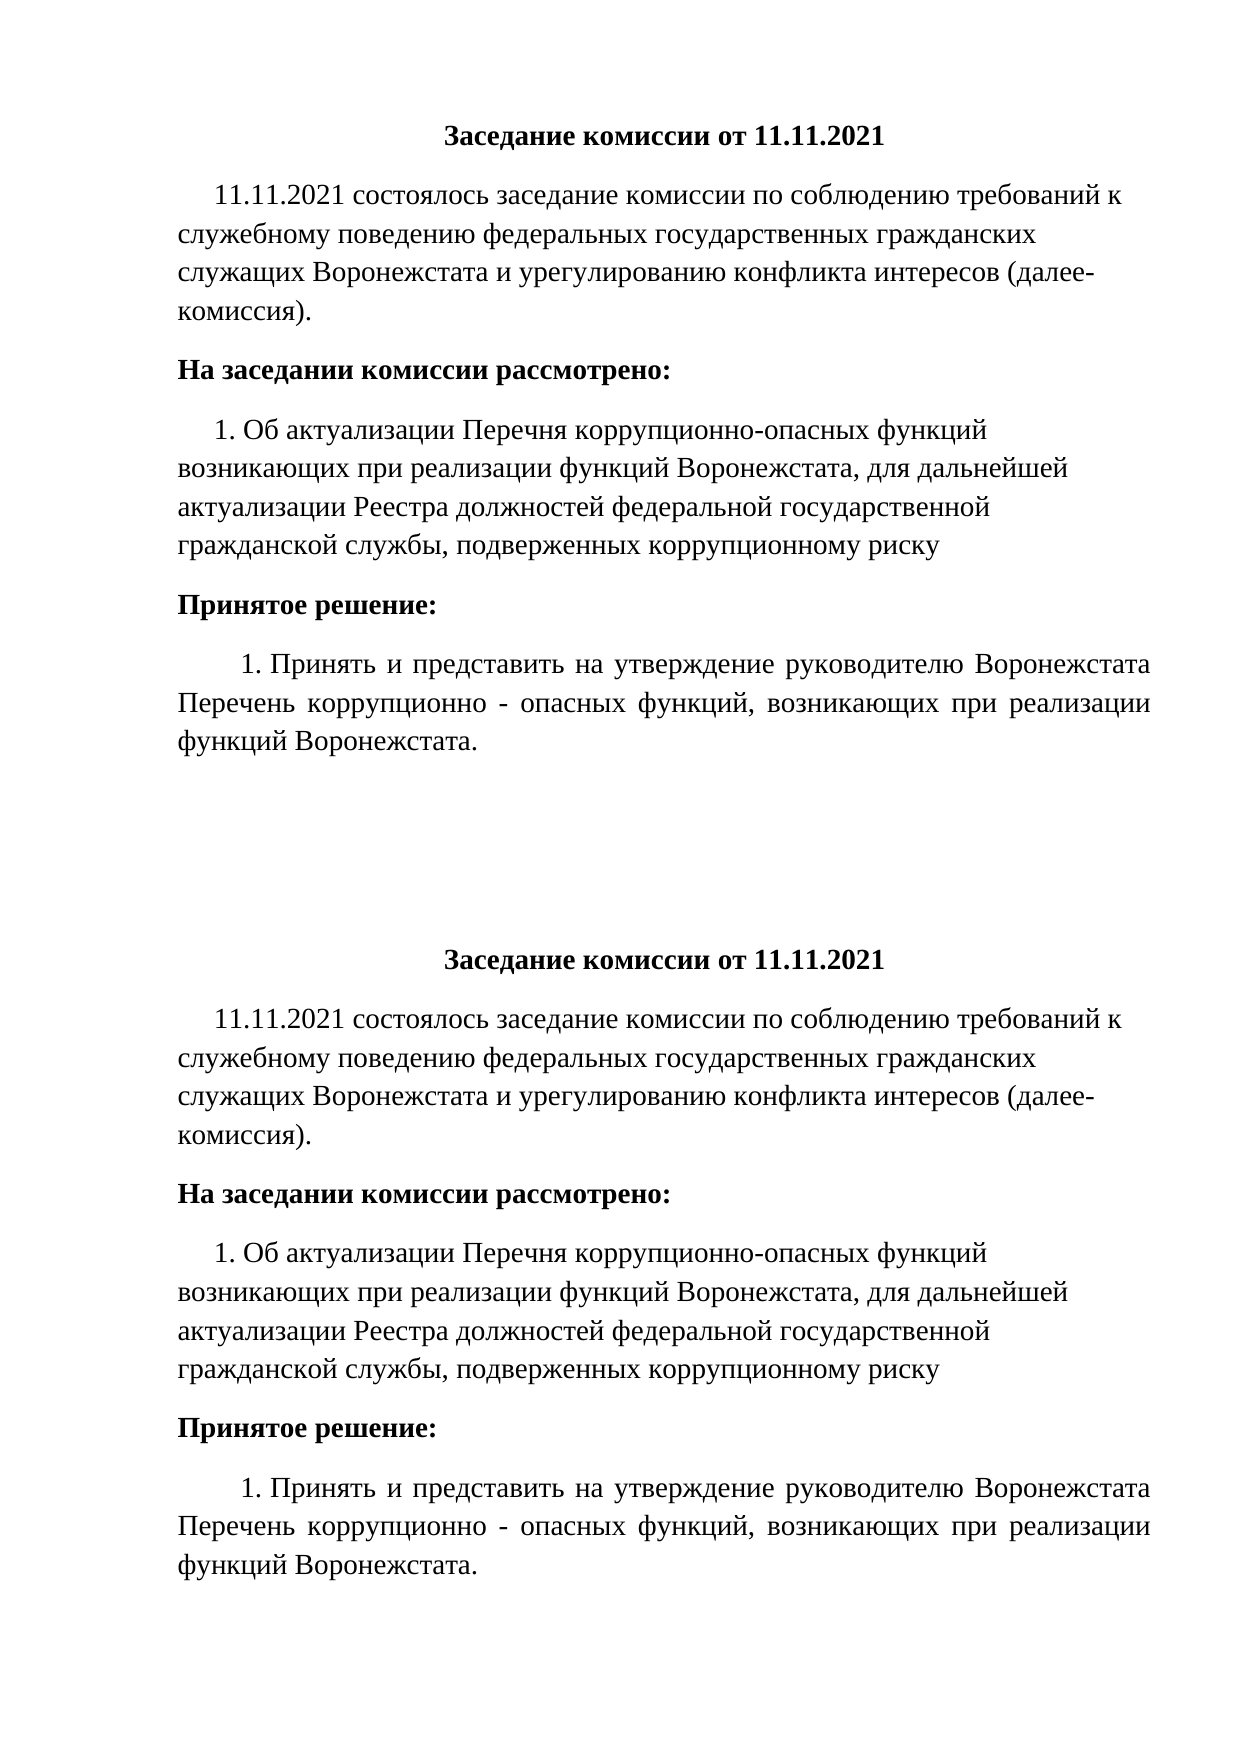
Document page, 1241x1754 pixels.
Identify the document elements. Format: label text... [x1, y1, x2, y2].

text Заседание комиссии от 11.11.2021 [177, 118, 1152, 152]
text 11.11.2021 состоялось заседание комиссии по соблюдению требований к служебному поведению федеральных государственных гражданских служащих Воронежстата и урегулированию конфликта интересов (далее-комиссия). [177, 177, 1152, 327]
text На заседании комиссии рассмотрено: [177, 1176, 1152, 1210]
text 1. Об актуализации Перечня коррупционно-опасных функций возникающих при реализации функций Воронежстата, для дальнейшей актуализации Реестра должностей федеральной государственной гражданской службы, подверженных коррупционному риску [177, 1236, 1152, 1385]
text Принятое решение: [177, 587, 1152, 620]
text Заседание комиссии от 11.11.2021 [177, 942, 1152, 975]
text 1. Принять и представить на утверждение руководителю Воронежстата Перечень коррупционно - опасных функций, возникающих при реализации функций Воронежстата. [177, 646, 1152, 757]
text На заседании комиссии рассмотрено: [177, 352, 1152, 386]
text 11.11.2021 состоялось заседание комиссии по соблюдению требований к служебному поведению федеральных государственных гражданских служащих Воронежстата и урегулированию конфликта интересов (далее-комиссия). [177, 1001, 1152, 1150]
text 1. Принять и представить на утверждение руководителю Воронежстата Перечень коррупционно - опасных функций, возникающих при реализации функций Воронежстата. [177, 1470, 1152, 1581]
text Принятое решение: [177, 1411, 1152, 1444]
text 1. Об актуализации Перечня коррупционно-опасных функций возникающих при реализации функций Воронежстата, для дальнейшей актуализации Реестра должностей федеральной государственной гражданской службы, подверженных коррупционному риску [177, 412, 1152, 561]
